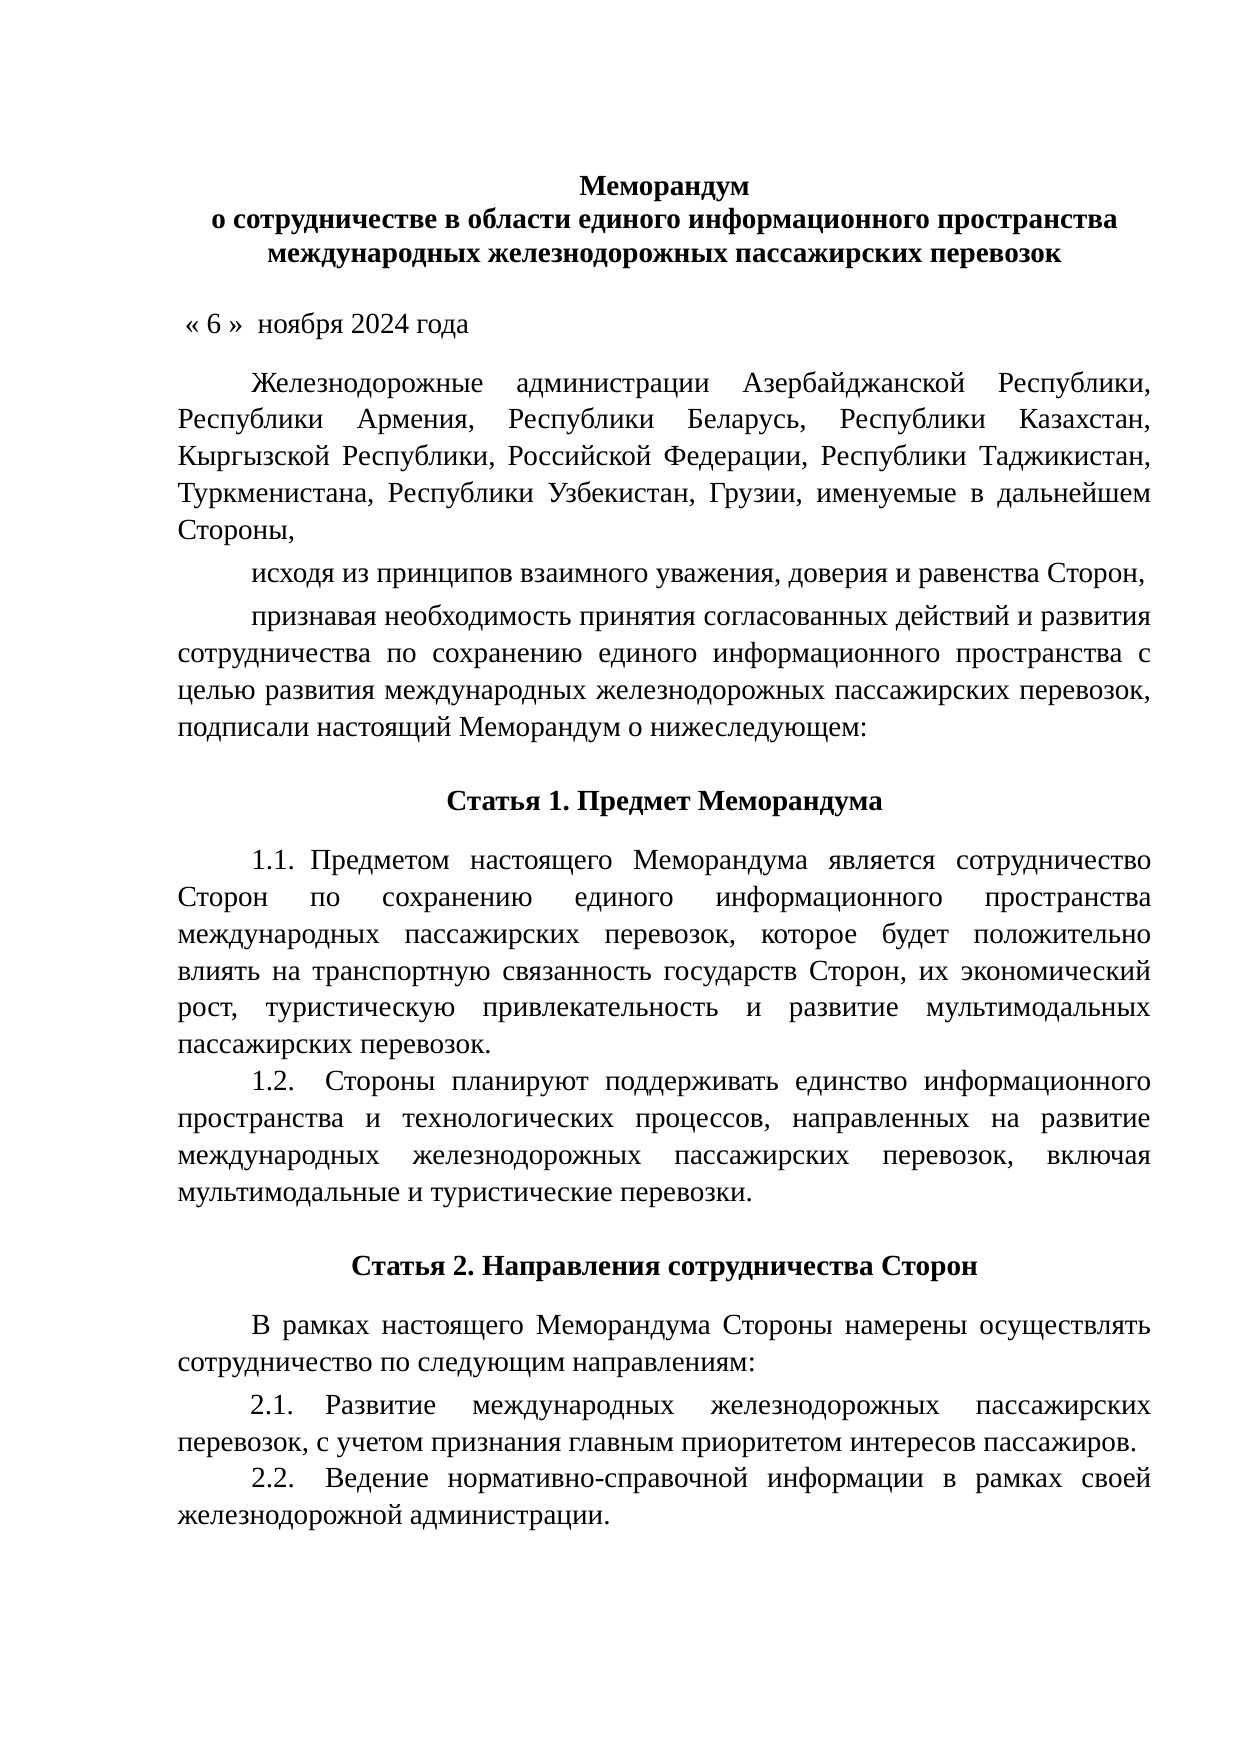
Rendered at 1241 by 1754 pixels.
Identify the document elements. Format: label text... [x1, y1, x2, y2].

text « 6 » ноября 2024 года [177, 306, 1152, 340]
subtitle Меморандум о сотрудничестве в области единого информационного пространства международных железнодорожных пассажирских перевозок [177, 168, 1152, 269]
text Статья 1. Предмет Меморандума [177, 783, 1152, 817]
text Железнодорожные администрации Азербайджанской Республики, Республики Армения, Республики Беларусь, Республики Казахстан, Кыргызской Республики, Российской Федерации, Республики Таджикистан, Туркменистана, Республики Узбекистан, Грузии, именуемые в дальнейшем Стороны, [177, 365, 1152, 546]
list Стороны планируют поддерживать единство информационного пространства и технологических процессов, направленных на развитие международных железнодорожных пассажирских перевозок, включая мультимодальные и туристические перевозки. [177, 1063, 1152, 1207]
text признавая необходимость принятия согласованных действий и развития сотрудничества по сохранению единого информационного пространства с целью развития международных железнодорожных пассажирских перевозок, подписали настоящий Меморандум о нижеследующем: [177, 598, 1152, 743]
text В рамках настоящего Меморандума Стороны намерены осуществлять сотрудничество по следующим направлениям: [177, 1307, 1152, 1377]
list Ведение нормативно-справочной информации в рамках своей железнодорожной администрации. [177, 1461, 1152, 1531]
text Статья 2. Направления сотрудничества Сторон [177, 1248, 1152, 1282]
list Развитие международных железнодорожных пассажирских перевозок, с учетом признания главным приоритетом интересов пассажиров. [177, 1387, 1152, 1457]
list Предметом настоящего Меморандума является сотрудничество Сторон по сохранению единого информационного пространства международных пассажирских перевозок, которое будет положительно влиять на транспортную связанность государств Сторон, их экономический рост, туристическую привлекательность и развитие мультимодальных пассажирских перевозок. [177, 842, 1152, 1060]
text исходя из принципов взаимного уважения, доверия и равенства Сторон, [177, 555, 1152, 589]
